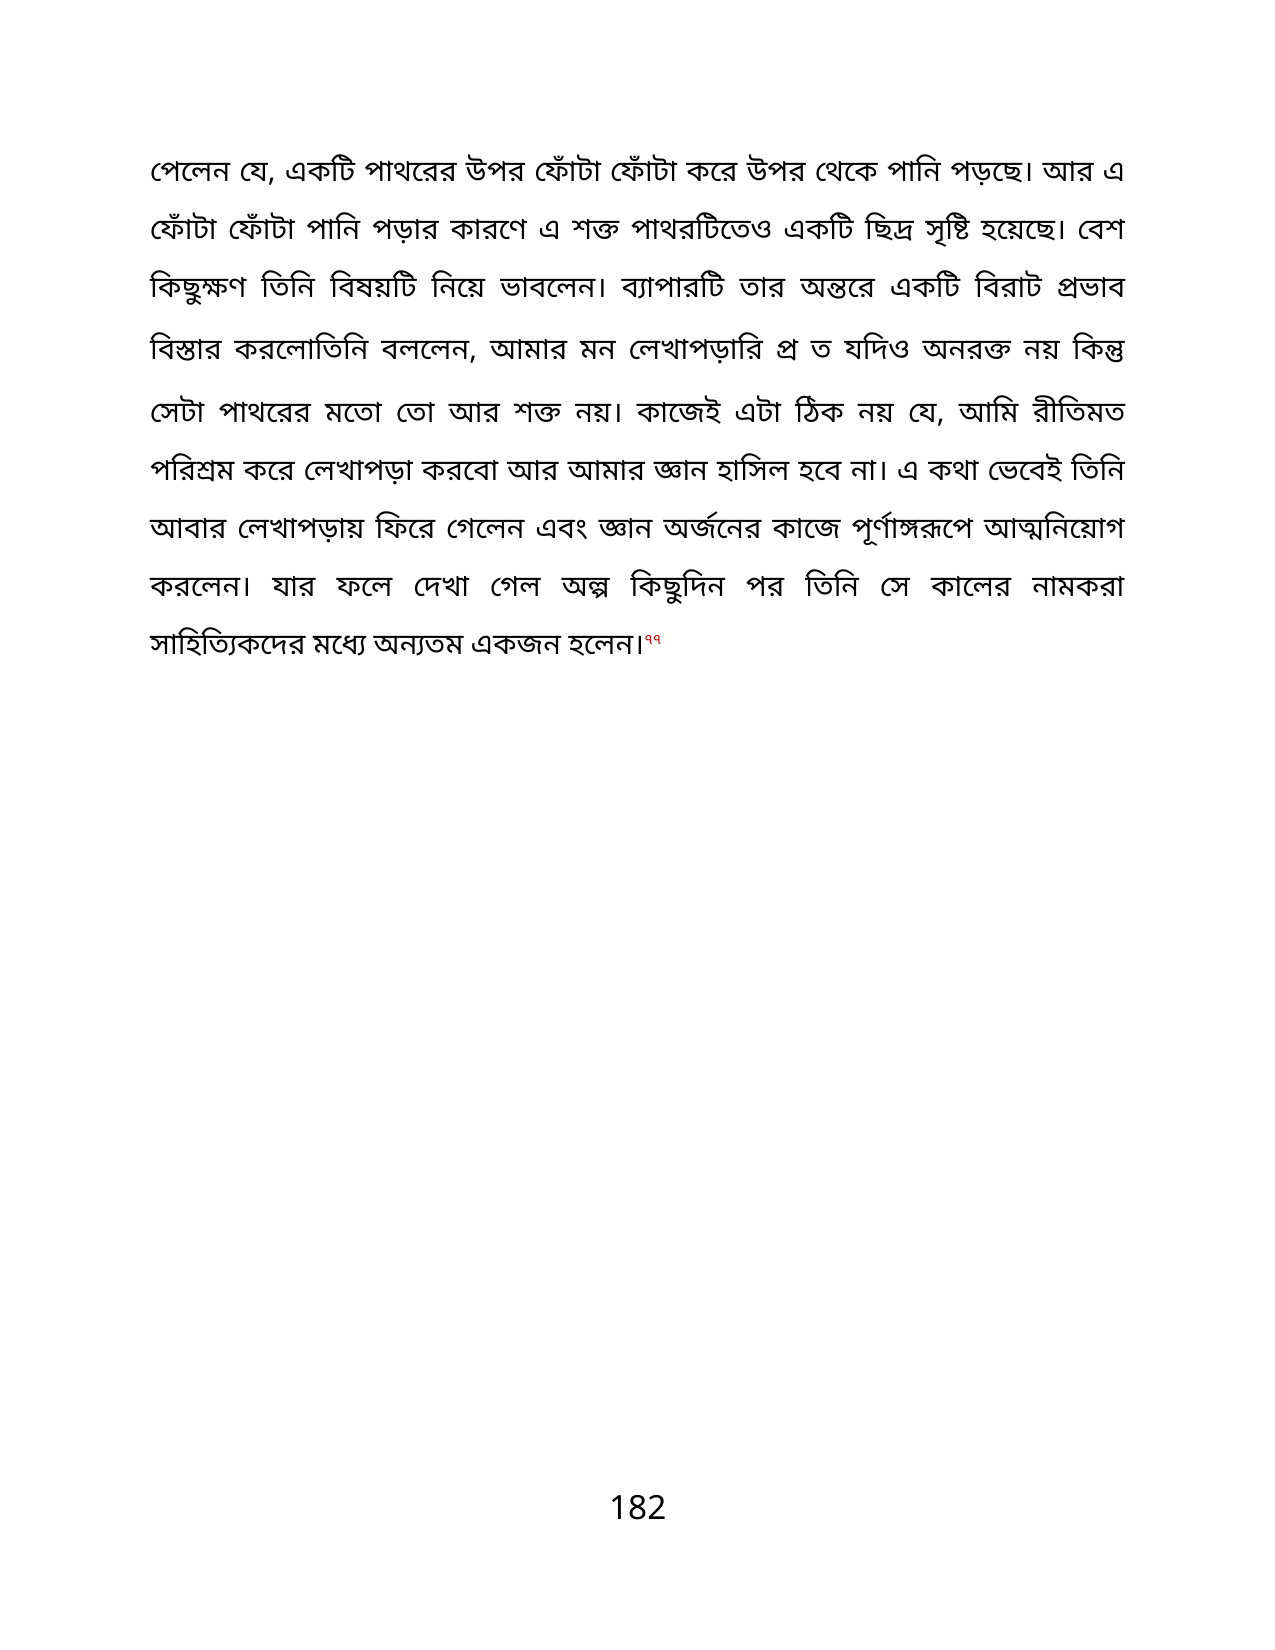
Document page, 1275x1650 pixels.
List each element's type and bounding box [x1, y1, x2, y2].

text [150, 150, 1125, 666]
